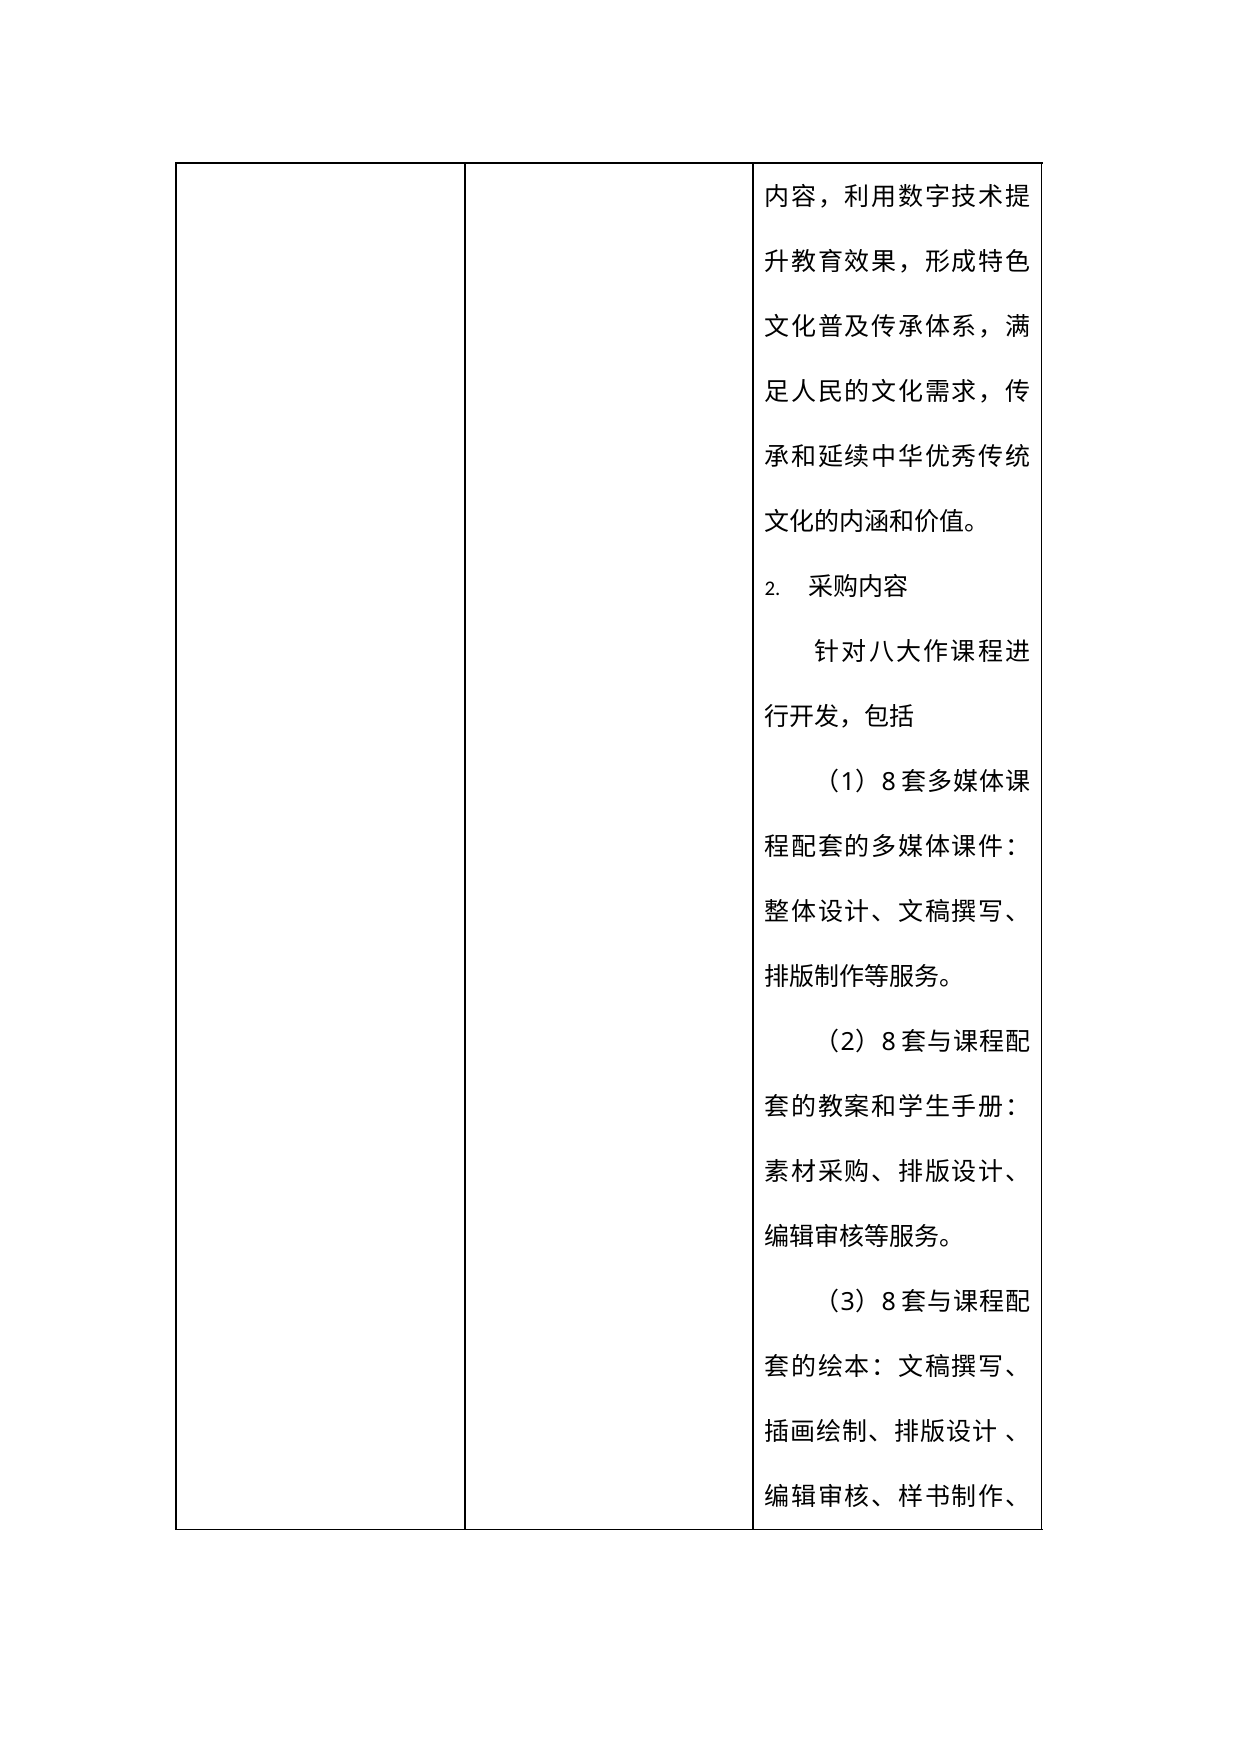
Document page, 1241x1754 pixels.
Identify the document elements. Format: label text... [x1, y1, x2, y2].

table_cell 1 [177, 164, 464, 1528]
table_cell [466, 164, 752, 1528]
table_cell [754, 164, 1041, 1528]
